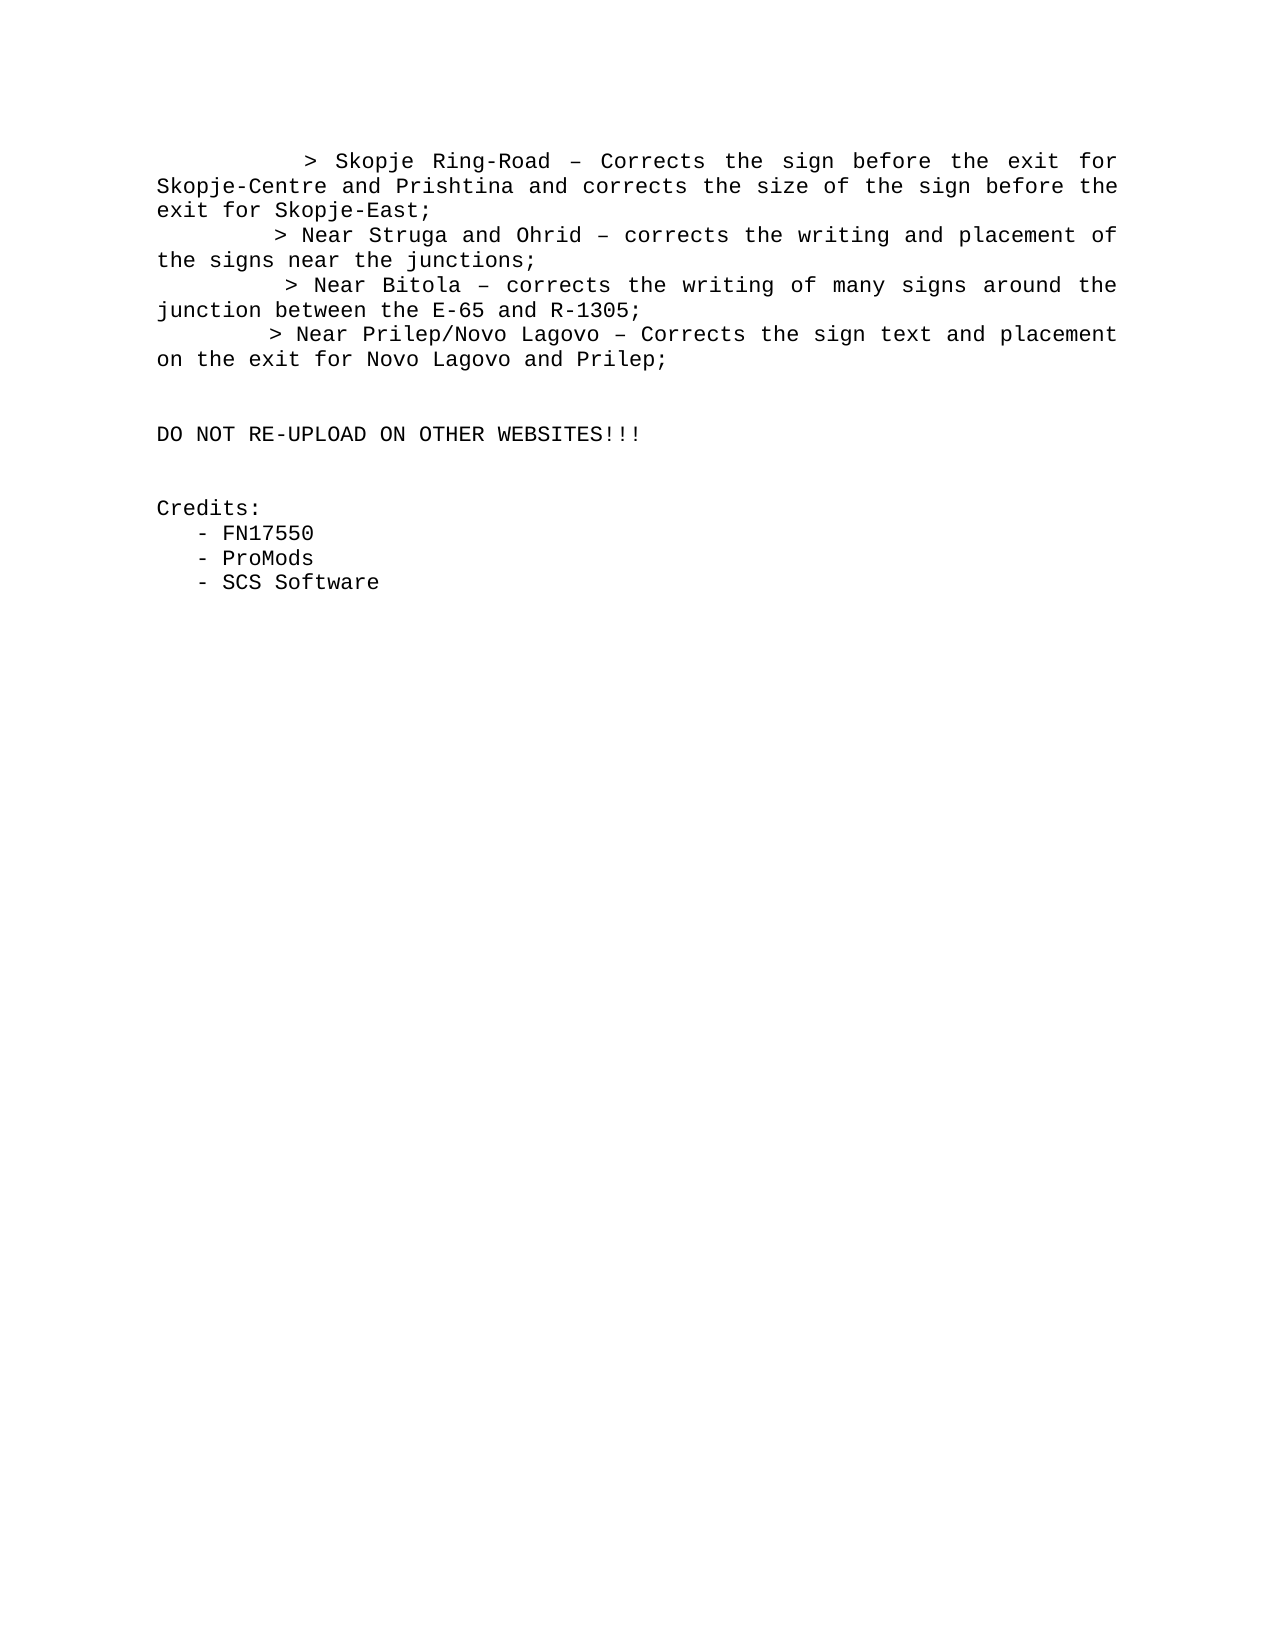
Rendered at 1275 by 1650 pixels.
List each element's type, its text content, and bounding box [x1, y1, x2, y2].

text - ProMods [156, 547, 1118, 571]
text - FN17550 [156, 522, 1118, 547]
text > Near Bitola – corrects the writing of many signs around the junction between the E-65 and R-1305; [156, 274, 1118, 323]
text DO NOT RE-UPLOAD ON OTHER WEBSITES!!! [156, 423, 1118, 447]
text - SCS Software [156, 571, 1118, 596]
text > Skopje Ring-Road – Corrects the sign before the exit for Skopje-Centre and Prishtina and corrects the size of the sign before the exit for Skopje-East; [156, 150, 1118, 224]
text Credits: [156, 497, 1118, 522]
text > Near Struga and Ohrid – corrects the writing and placement of the signs near the junctions; [156, 224, 1118, 274]
text > Near Prilep/Novo Lagovo – Corrects the sign text and placement on the exit for Novo Lagovo and Prilep; [156, 323, 1118, 373]
